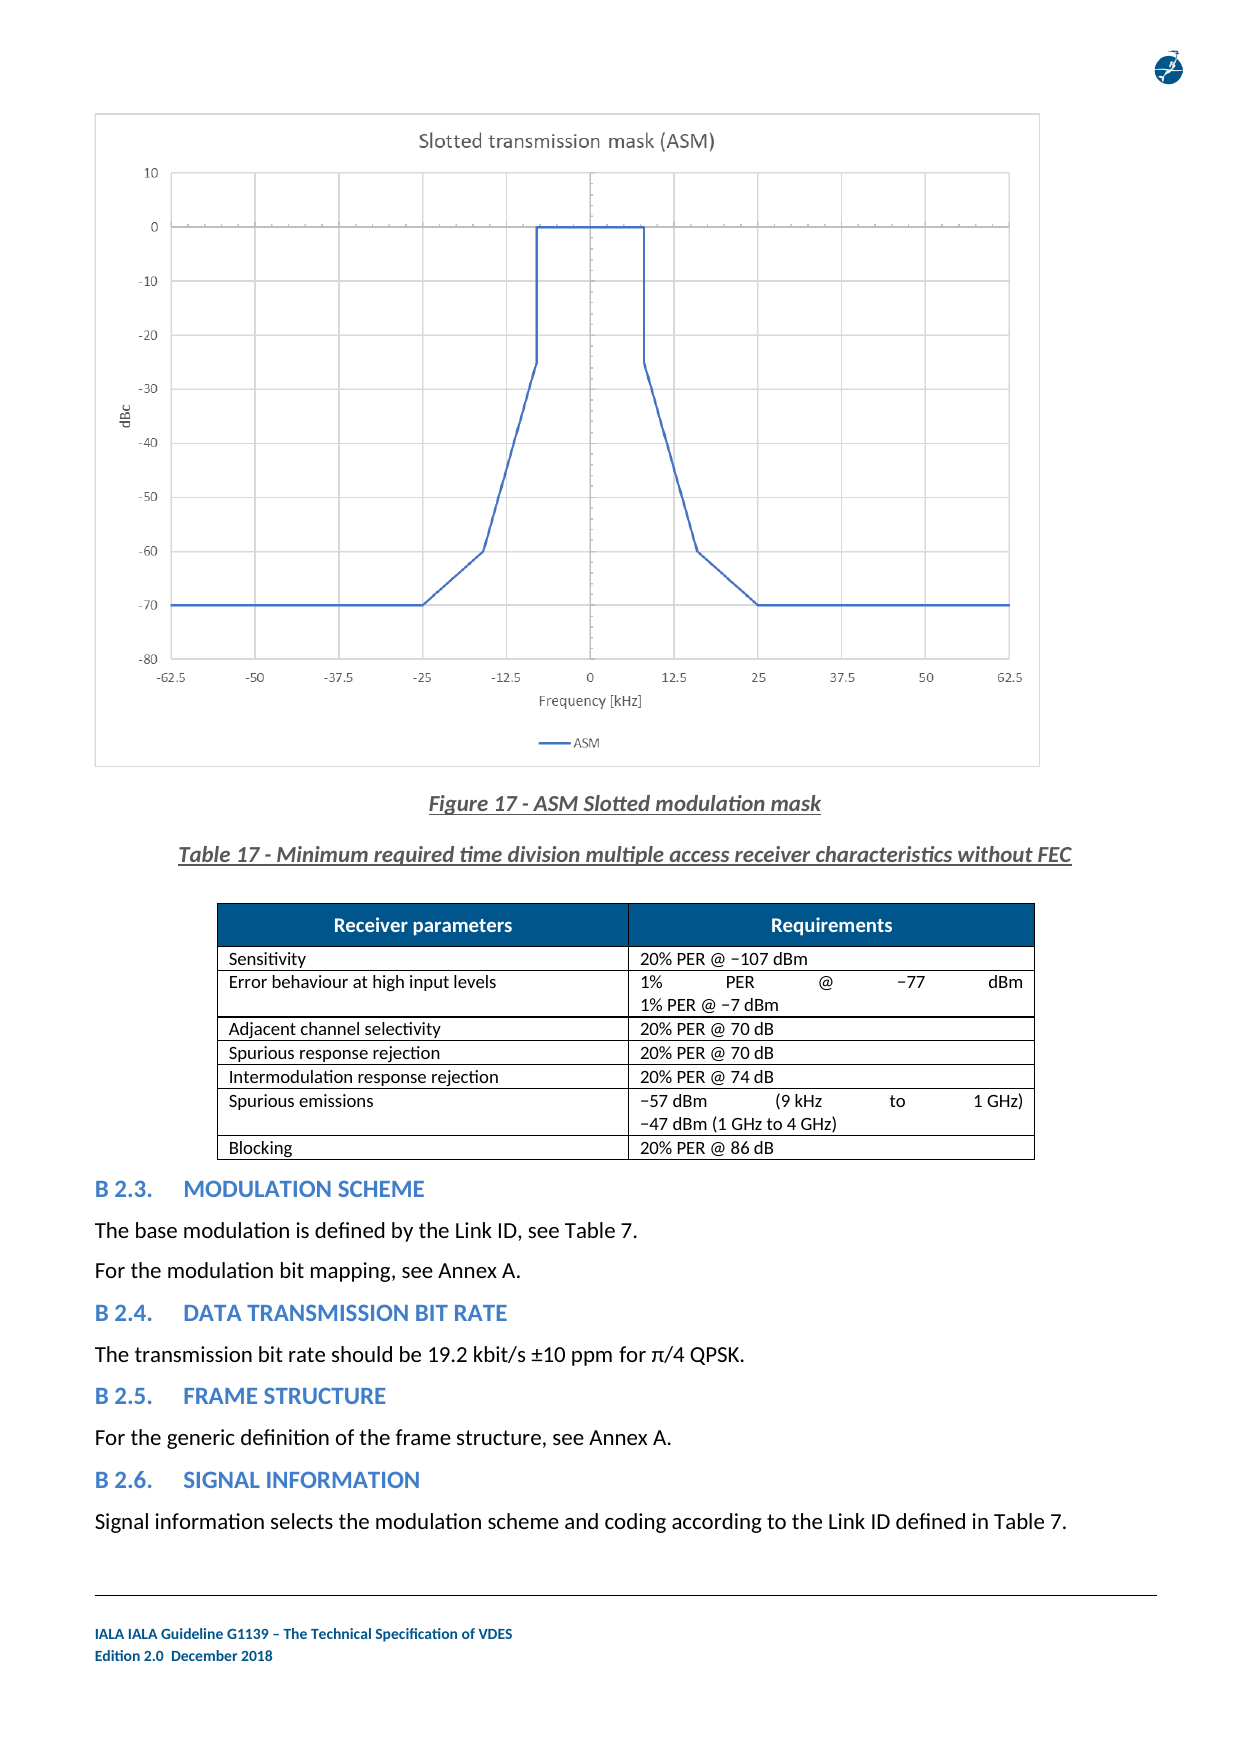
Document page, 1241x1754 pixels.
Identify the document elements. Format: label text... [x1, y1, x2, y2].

text Frame structure [94, 1380, 1157, 1411]
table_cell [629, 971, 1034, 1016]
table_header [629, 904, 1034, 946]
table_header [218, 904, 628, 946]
text For the modulation bit mapping, see Annex A. [94, 1256, 1157, 1284]
picture [94, 113, 1040, 767]
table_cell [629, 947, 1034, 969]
text Data transmission bit rate [94, 1297, 1157, 1327]
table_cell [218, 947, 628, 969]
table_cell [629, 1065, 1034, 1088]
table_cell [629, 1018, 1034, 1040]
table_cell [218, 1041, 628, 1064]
text For the generic definition of the frame structure, see Annex A. [94, 1423, 1157, 1451]
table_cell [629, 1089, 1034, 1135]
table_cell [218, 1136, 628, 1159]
text Signal information selects the modulation scheme and coding according to the Link ID defined in Table 7. [94, 1507, 1157, 1535]
text The base modulation is defined by the Link ID, see Table 7. [94, 1216, 1157, 1244]
text Table - Minimum required time division multiple access receiver characteristics without FEC [94, 840, 1157, 868]
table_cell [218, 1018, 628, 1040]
text Signal information [94, 1464, 1157, 1494]
picture [1123, 0, 1241, 119]
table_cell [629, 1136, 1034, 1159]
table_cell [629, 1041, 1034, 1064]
text Modulation scheme [94, 1173, 1157, 1203]
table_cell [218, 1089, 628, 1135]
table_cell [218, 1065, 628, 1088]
text The transmission bit rate should be 19.2 kbit/s ±10 ppm for π/4 QPSK. [94, 1340, 1157, 1368]
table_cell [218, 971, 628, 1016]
